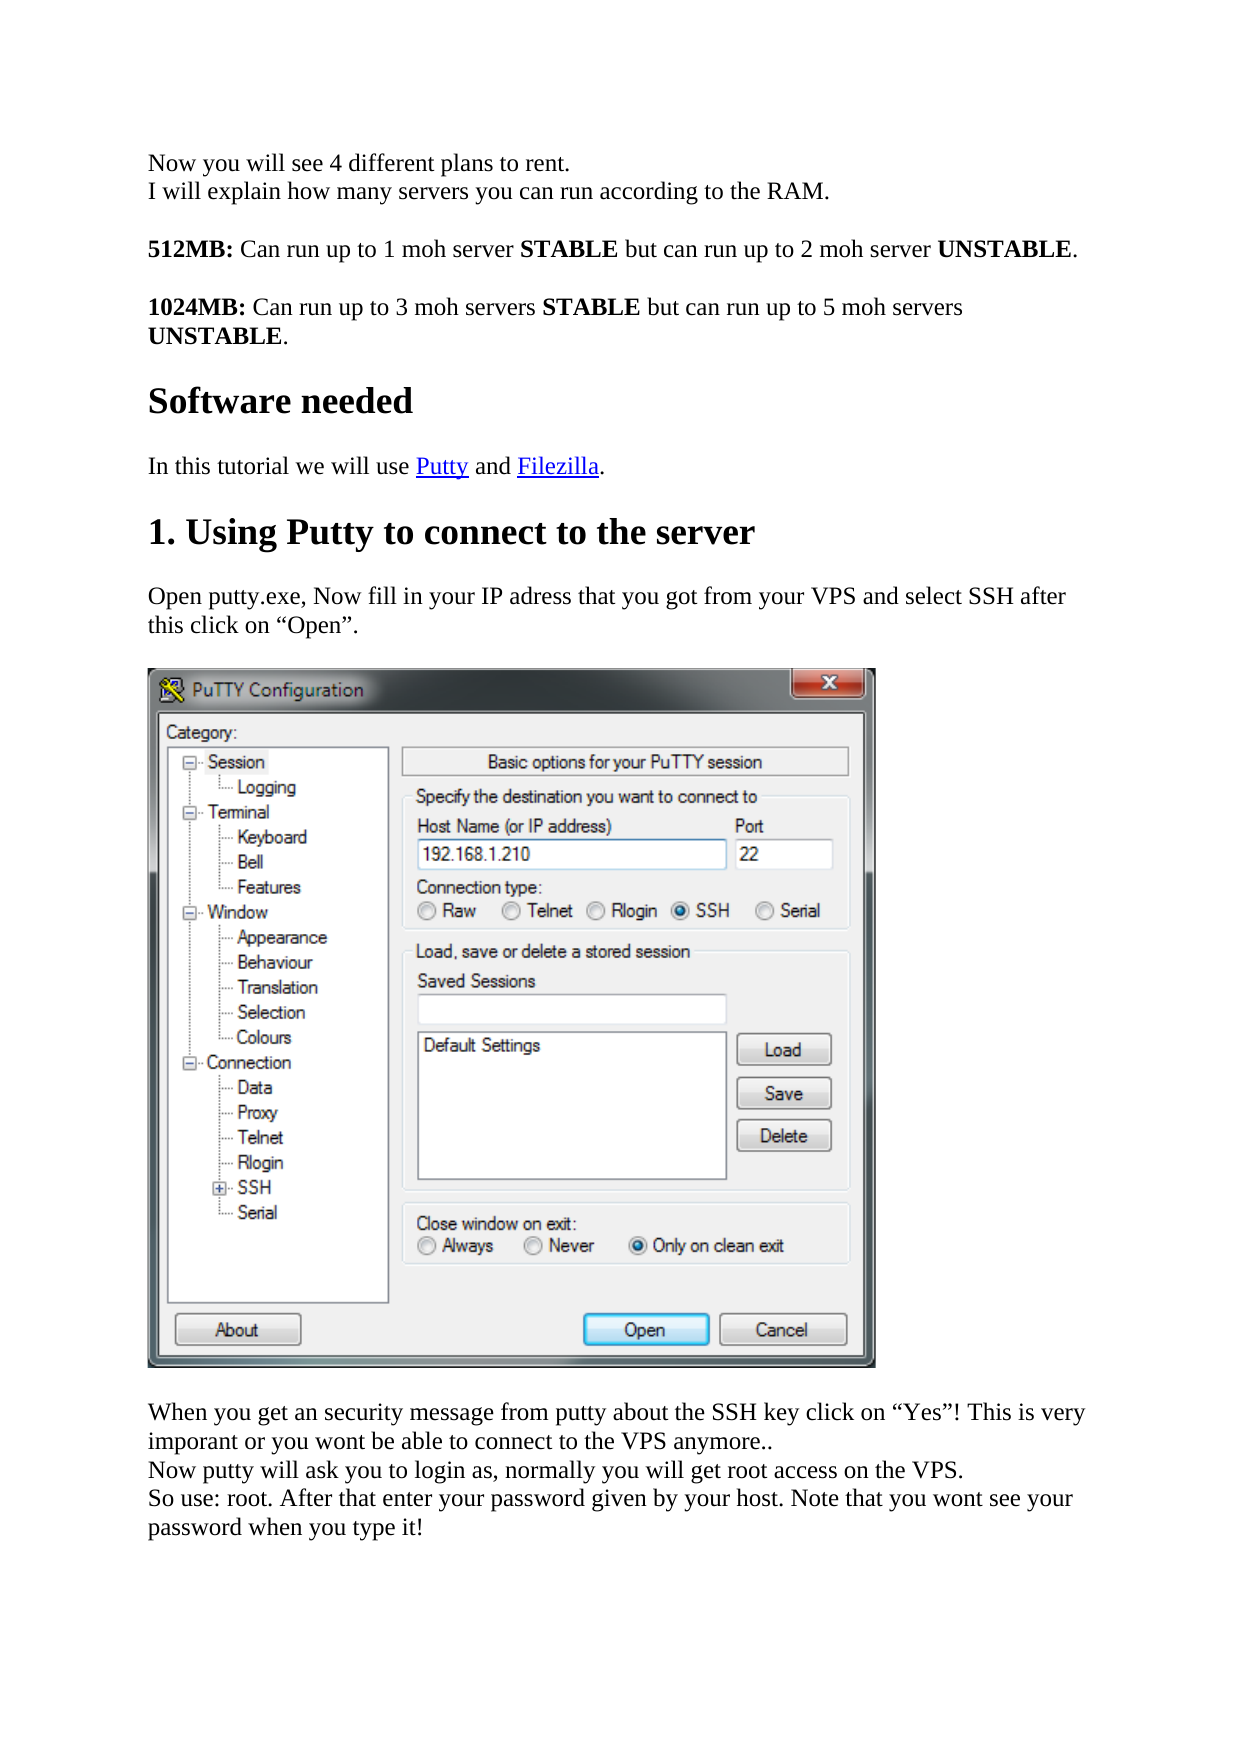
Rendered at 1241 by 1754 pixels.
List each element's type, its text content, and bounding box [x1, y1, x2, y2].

text When you get an security message from putty about the SSH key click on “Yes”! This is very imporant or you wont be able to connect to the VPS anymore.. Now putty will ask you to login as, normally you will get root access on the VPS. So use: root. After that enter your password given by your host. Note that you wont see your password when you type it! [148, 1397, 1093, 1541]
picture [147, 668, 876, 1368]
text 1. Using Putty to connect to the server [148, 509, 1093, 552]
text 512MB: Can run up to 1 moh server STABLE but can run up to 2 moh server UNSTABLE. [148, 234, 1093, 263]
text Open putty.exe, Now fill in your IP adress that you got from your VPS and select SSH after this click on “Open”. [148, 581, 1093, 639]
text Now you will see 4 different plans to rent. I will explain how many servers you can run according to the RAM. [148, 148, 1093, 205]
text In this tutorial we will use Putty and Filezilla. [148, 451, 1093, 480]
text Software needed [148, 379, 1093, 422]
text 1024MB: Can run up to 3 moh servers STABLE but can run up to 5 moh servers UNSTABLE. [148, 292, 1093, 350]
